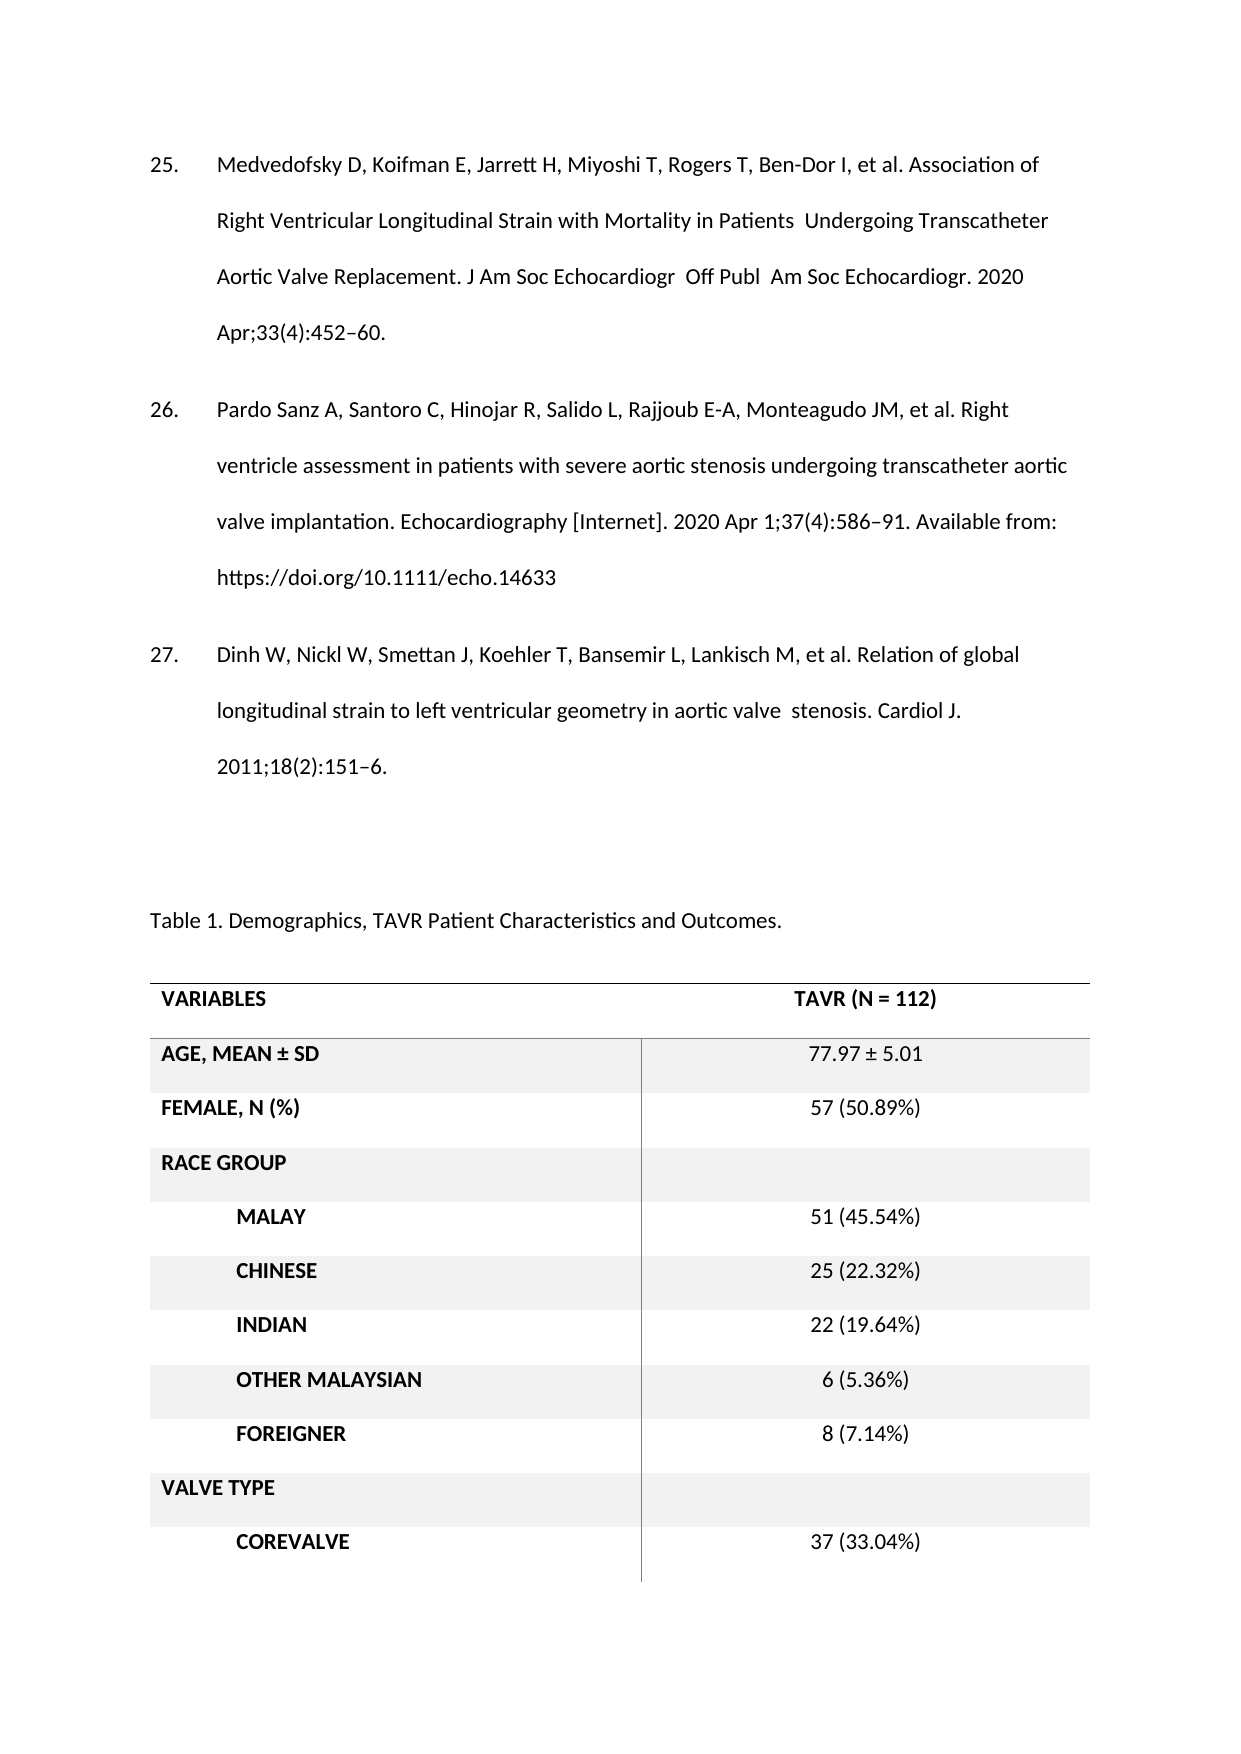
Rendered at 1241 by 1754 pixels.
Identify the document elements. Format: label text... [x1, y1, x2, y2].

table_cell 22 (19.64%) [642, 1310, 1090, 1365]
table_cell 25 (22.32%) [642, 1256, 1090, 1310]
table_cell Other Malaysian [150, 1365, 641, 1419]
text 26. Pardo Sanz A, Santoro C, Hinojar R, Salido L, Rajjoub E-A, Monteagudo JM, et al. Right ventricle assessment in patients with severe aortic stenosis undergoing transcatheter aortic valve implantation. Echocardiography [Internet]. 2020 Apr 1;37(4):586–91. Available from: https://doi.org/10.1111/echo.14633 [150, 395, 1090, 591]
table_header TAVR (N = 112) [641, 984, 1090, 1038]
table_cell Indian [150, 1310, 641, 1365]
table_cell 8 (7.14%) [642, 1419, 1090, 1473]
table_cell Race Group [150, 1148, 641, 1202]
table_cell Corevalve [150, 1528, 641, 1582]
table_cell [642, 1473, 1090, 1527]
table_cell 51 (45.54%) [642, 1202, 1090, 1256]
text Table 1. Demographics, TAVR Patient Characteristics and Outcomes. [150, 906, 1090, 934]
table_header Variables [150, 984, 641, 1038]
table_cell 77.97 ± 5.01 [642, 1039, 1090, 1093]
text 25. Medvedofsky D, Koifman E, Jarrett H, Miyoshi T, Rogers T, Ben-Dor I, et al. Association of Right Ventricular Longitudinal Strain with Mortality in Patients Undergoing Transcatheter Aortic Valve Replacement. J Am Soc Echocardiogr Off Publ Am Soc Echocardiogr. 2020 Apr;33(4):452–60. [150, 150, 1090, 346]
table_cell 6 (5.36%) [642, 1365, 1090, 1419]
table_cell Chinese [150, 1256, 641, 1310]
table_cell [642, 1148, 1090, 1202]
table_cell Foreigner [150, 1419, 641, 1473]
text 27. Dinh W, Nickl W, Smettan J, Koehler T, Bansemir L, Lankisch M, et al. Relation of global longitudinal strain to left ventricular geometry in aortic valve stenosis. Cardiol J. 2011;18(2):151–6. [150, 640, 1090, 780]
table_cell Female, n (%) [150, 1093, 641, 1148]
table_cell 37 (33.04%) [642, 1528, 1090, 1582]
table_cell 57 (50.89%) [642, 1093, 1090, 1148]
table_cell Valve Type [150, 1473, 641, 1527]
table_cell Age, Mean ± SD [150, 1039, 641, 1093]
table_cell Malay [150, 1202, 641, 1256]
